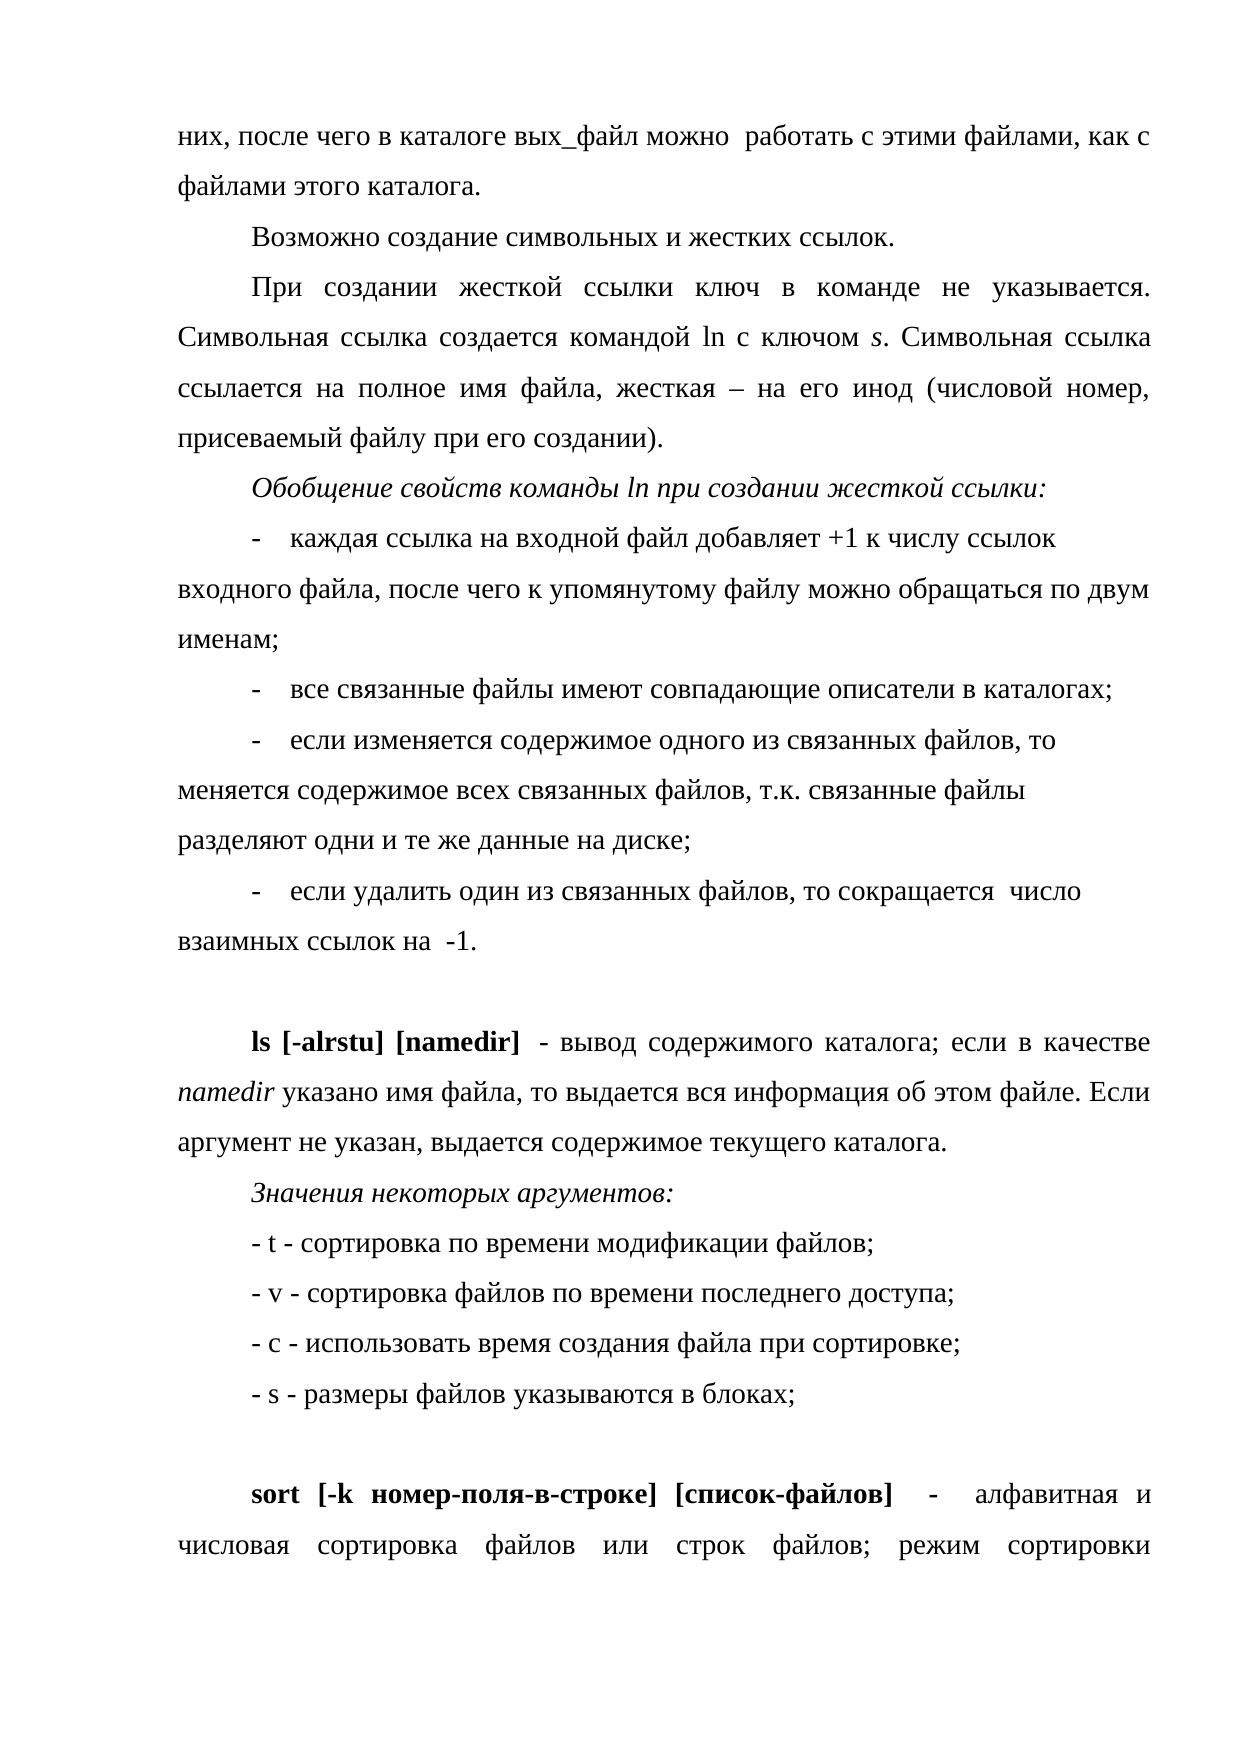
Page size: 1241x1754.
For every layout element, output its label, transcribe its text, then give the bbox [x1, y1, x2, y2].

text - t - сортировка по времени модификации файлов; [177, 1225, 1152, 1258]
list каждая ссылка на входной файл добавляет +1 к числу ссылок входного файла, после чего к упомянутому файлу можно обращаться по двум именам; [177, 521, 1152, 655]
text Возможно создание символьных и жестких ссылок. [177, 219, 1152, 252]
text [177, 1477, 1152, 1560]
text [177, 118, 1152, 202]
text - s - размеры файлов указываются в блоках; [177, 1376, 1152, 1409]
list все связанные файлы имеют совпадающие описатели в каталогах; [177, 672, 1152, 705]
text ls [-alrstu] [namedir] - вывод содержимого каталога; если в качестве namedir указано имя файла, то выдается вся информация об этом файле. Если аргумент не указан, выдается содержимое текущего каталога. [177, 1024, 1152, 1158]
list если изменяется содержимое одного из связанных файлов, то меняется содержимое всех связанных файлов, т.к. связанные файлы разделяют одни и те же данные на диске; [177, 722, 1152, 856]
text - с - использовать время создания файла при сортировке; [177, 1326, 1152, 1359]
list если удалить один из связанных файлов, то сокращается число взаимных ссылок на -1. [177, 873, 1152, 957]
text Значения некоторых аргументов: [177, 1175, 1152, 1208]
text Обобщение свойств команды ln при создании жесткой ссылки: [177, 470, 1152, 504]
text - v - сортировка файлов по времени последнего доступа; [177, 1275, 1152, 1309]
text При создании жесткой ссылки ключ в команде не указывается. Символьная ссылка создается командой ln с ключом s. Символьная ссылка ссылается на полное имя файла, жесткая – на его инод (числовой номер, присеваемый файлу при его создании). [177, 269, 1152, 453]
